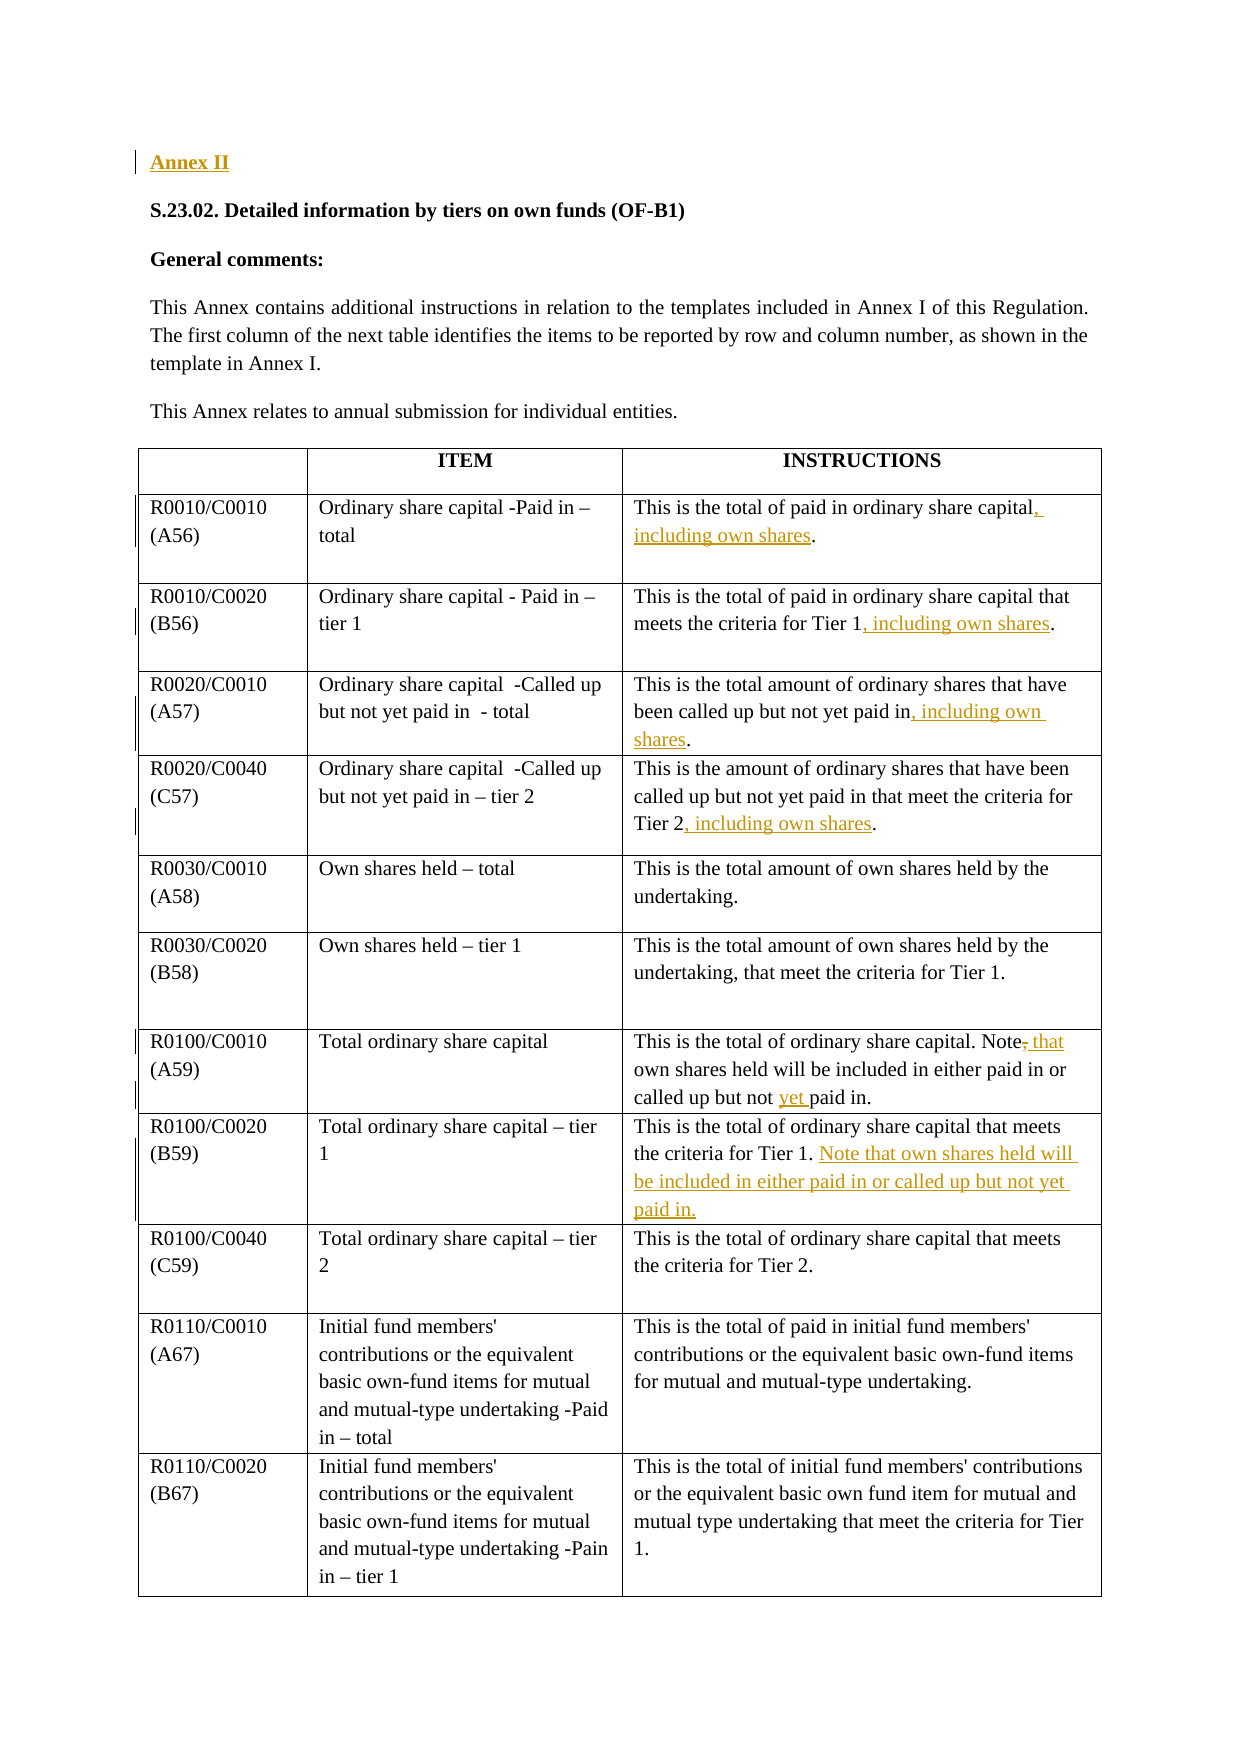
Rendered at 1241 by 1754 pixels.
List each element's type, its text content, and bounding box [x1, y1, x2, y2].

table_cell Total ordinary share capital [308, 1030, 622, 1113]
table_cell R0100/C0040 (C59) [139, 1225, 307, 1313]
table_cell This is the total of ordinary share capital that meets the criteria for Tier 1. [623, 1114, 1101, 1224]
table_cell R0030/C0020 (B58) [139, 933, 307, 1028]
table_cell This is the total of paid in ordinary share capital. [623, 495, 1101, 583]
table_cell R0030/C0010 (A58) [139, 856, 307, 932]
table_cell R0100/C0020 (B59) [139, 1114, 307, 1224]
table_cell This is the total of ordinary share capital that meets the criteria for Tier 2. [623, 1225, 1101, 1313]
table_header ITEM [308, 449, 622, 494]
table_cell This is the total of paid in initial fund members' contributions or the equivalent basic own-fund items for mutual and mutual-type undertaking. [623, 1314, 1101, 1452]
text S.23.02. Detailed information by tiers on own funds (OF-B1) [150, 198, 1090, 222]
table_cell R0010/C0010 (A56) [139, 495, 307, 583]
table_cell This is the total of initial fund members' contributions or the equivalent basic own fund item for mutual and mutual type undertaking that meet the criteria for Tier 1. [623, 1454, 1101, 1596]
table_cell R0020/C0010 (A57) [139, 672, 307, 755]
table_cell Initial fund members' contributions or the equivalent basic own-fund items for mutual and mutual-type undertaking -Paid in – total [308, 1314, 622, 1452]
table_cell R0010/C0020 (B56) [139, 584, 307, 671]
text This Annex contains additional instructions in relation to the templates included in Annex I of this Regulation. The first column of the next table identifies the items to be reported by row and column number, as shown in the template in Annex I. [150, 295, 1090, 374]
table_cell Ordinary share capital - Paid in – tier 1 [308, 584, 622, 671]
text This Annex relates to annual submission for individual entities. [150, 399, 1090, 423]
table_cell Ordinary share capital -Paid in – total [308, 495, 622, 583]
table_cell Total ordinary share capital – tier 1 [308, 1114, 622, 1224]
table_cell Own shares held – tier 1 [308, 933, 622, 1028]
table_cell This is the total of paid in ordinary share capital that meets the criteria for Tier 1. [623, 584, 1101, 671]
table_cell R0020/C0040 (C57) [139, 756, 307, 855]
table_cell Ordinary share capital -Called up but not yet paid in - total [308, 672, 622, 755]
table_cell This is the amount of ordinary shares that have been called up but not yet paid in that meet the criteria for Tier 2. [623, 756, 1101, 855]
table_cell This is the total amount of own shares held by the undertaking, that meet the criteria for Tier 1. [623, 933, 1101, 1028]
table_header INSTRUCTIONS [623, 449, 1101, 494]
text General comments: [150, 247, 1090, 271]
table_cell This is the total of ordinary share capital. Note own shares held will be included in either paid in or called up but not paid in. [623, 1030, 1101, 1113]
table_cell R0110/C0020 (B67) [139, 1454, 307, 1596]
table_header [139, 449, 307, 494]
table_cell This is the total amount of own shares held by the undertaking. [623, 856, 1101, 932]
table_cell Ordinary share capital -Called up but not yet paid in – tier 2 [308, 756, 622, 855]
table_cell Own shares held – total [308, 856, 622, 932]
table_cell Total ordinary share capital – tier 2 [308, 1225, 622, 1313]
table_cell Initial fund members' contributions or the equivalent basic own-fund items for mutual and mutual-type undertaking -Pain in – tier 1 [308, 1454, 622, 1596]
table_cell This is the total amount of ordinary shares that have been called up but not yet paid in. [623, 672, 1101, 755]
table_cell R0100/C0010 (A59) [139, 1030, 307, 1113]
table_cell R0110/C0010 (A67) [139, 1314, 307, 1452]
